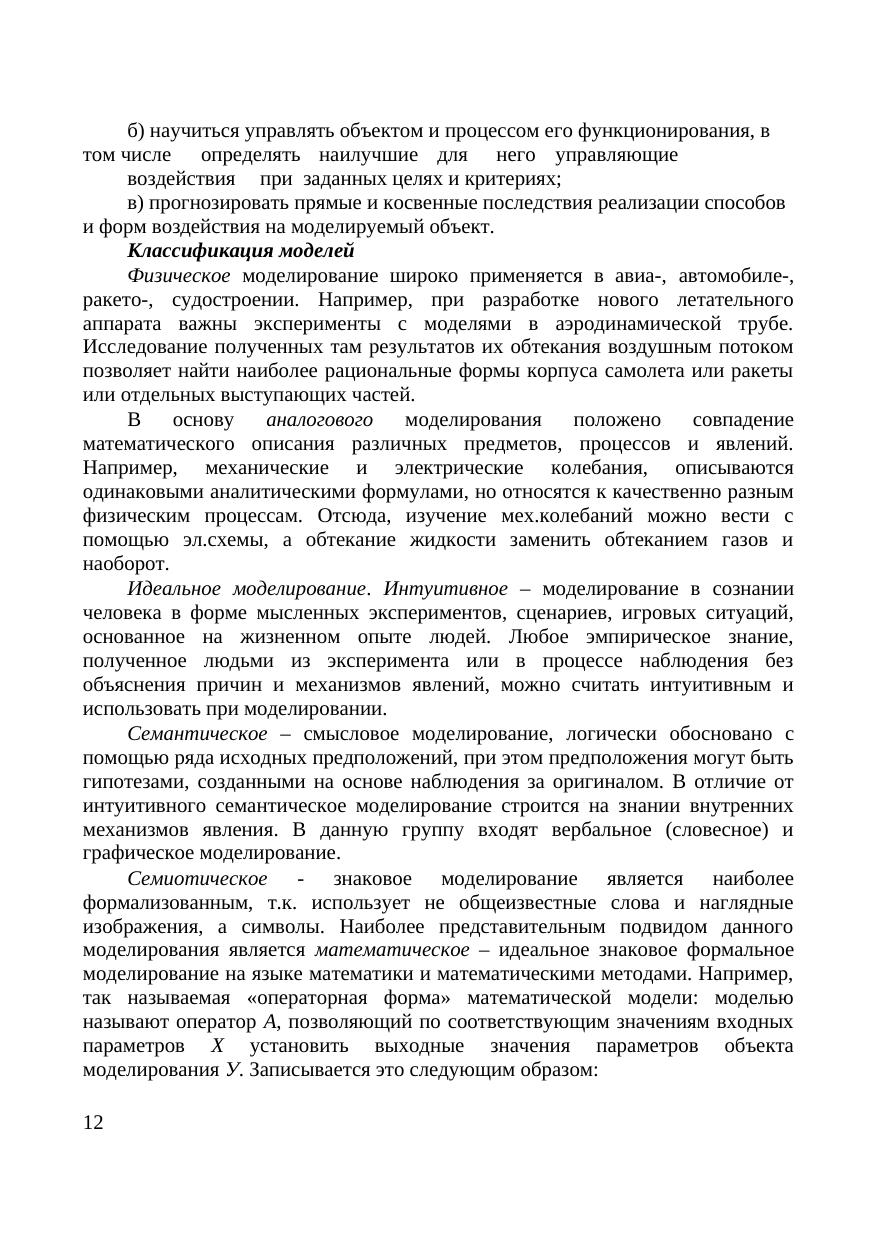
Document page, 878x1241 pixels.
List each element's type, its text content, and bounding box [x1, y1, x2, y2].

text б) научиться управлять объектом и процессом его функционирования, в том числе определять наилучшие для него управляющие воздействия при заданных целях и критериях; [83, 118, 794, 189]
text Физическое моделирование широко применяется в авиа-, автомобиле-, ракето-, судостроении. Например, при разработке нового летательного аппарата важны эксперименты с моделями в аэродинамической трубе. Исследование полученных там результатов их обтекания воздушным потоком позволяет найти наиболее рациональные формы корпуса самолета или ракеты или отдельных выступающих частей. [83, 263, 794, 406]
text В основу аналогового моделирования положено совпадение математического описания различных предметов, процессов и явлений. Например, механические и электрические колебания, описываются одинаковыми аналитическими формулами, но относятся к качественно разным физическим процессам. Отсюда, изучение мех.колебаний можно вести с помощью эл.схемы, а обтекание жидкости заменить обтеканием газов и наоборот. [83, 408, 794, 575]
text Идеальное моделирование. Интуитивное – моделирование в сознании человека в форме мысленных экспериментов, сценариев, игровых ситуаций, основанное на жизненном опыте людей. Любое эмпирическое знание, полученное людьми из эксперимента или в процессе наблюдения без объяснения причин и механизмов явлений, можно считать интуитивным и использовать при моделировании. [83, 577, 794, 720]
text в) прогнозировать прямые и косвенные последствия реализации способов и форм воздействия на моделируемый объект. [83, 189, 794, 238]
text Семантическое – смысловое моделирование, логически обосновано с помощью ряда исходных предположений, при этом предположения могут быть гипотезами, созданными на основе наблюдения за оригиналом. В отличие от интуитивного семантическое моделирование строится на знании внутренних механизмов явления. В данную группу входят вербальное (словесное) и графическое моделирование. [83, 721, 794, 864]
text Семиотическое - знаковое моделирование является наиболее формализованным, т.к. использует не общеизвестные слова и наглядные изображения, а символы. Наиболее представительным подвидом данного моделирования является математическое – идеальное знаковое формальное моделирование на языке математики и математическими методами. Например, так называемая «операторная форма» математической модели: моделью называют оператор А, позволяющий по соответствующим значениям входных параметров Х установить выходные значения параметров объекта моделирования У. Записывается это следующим образом: [83, 866, 794, 1081]
text Классификация моделей [83, 238, 794, 262]
